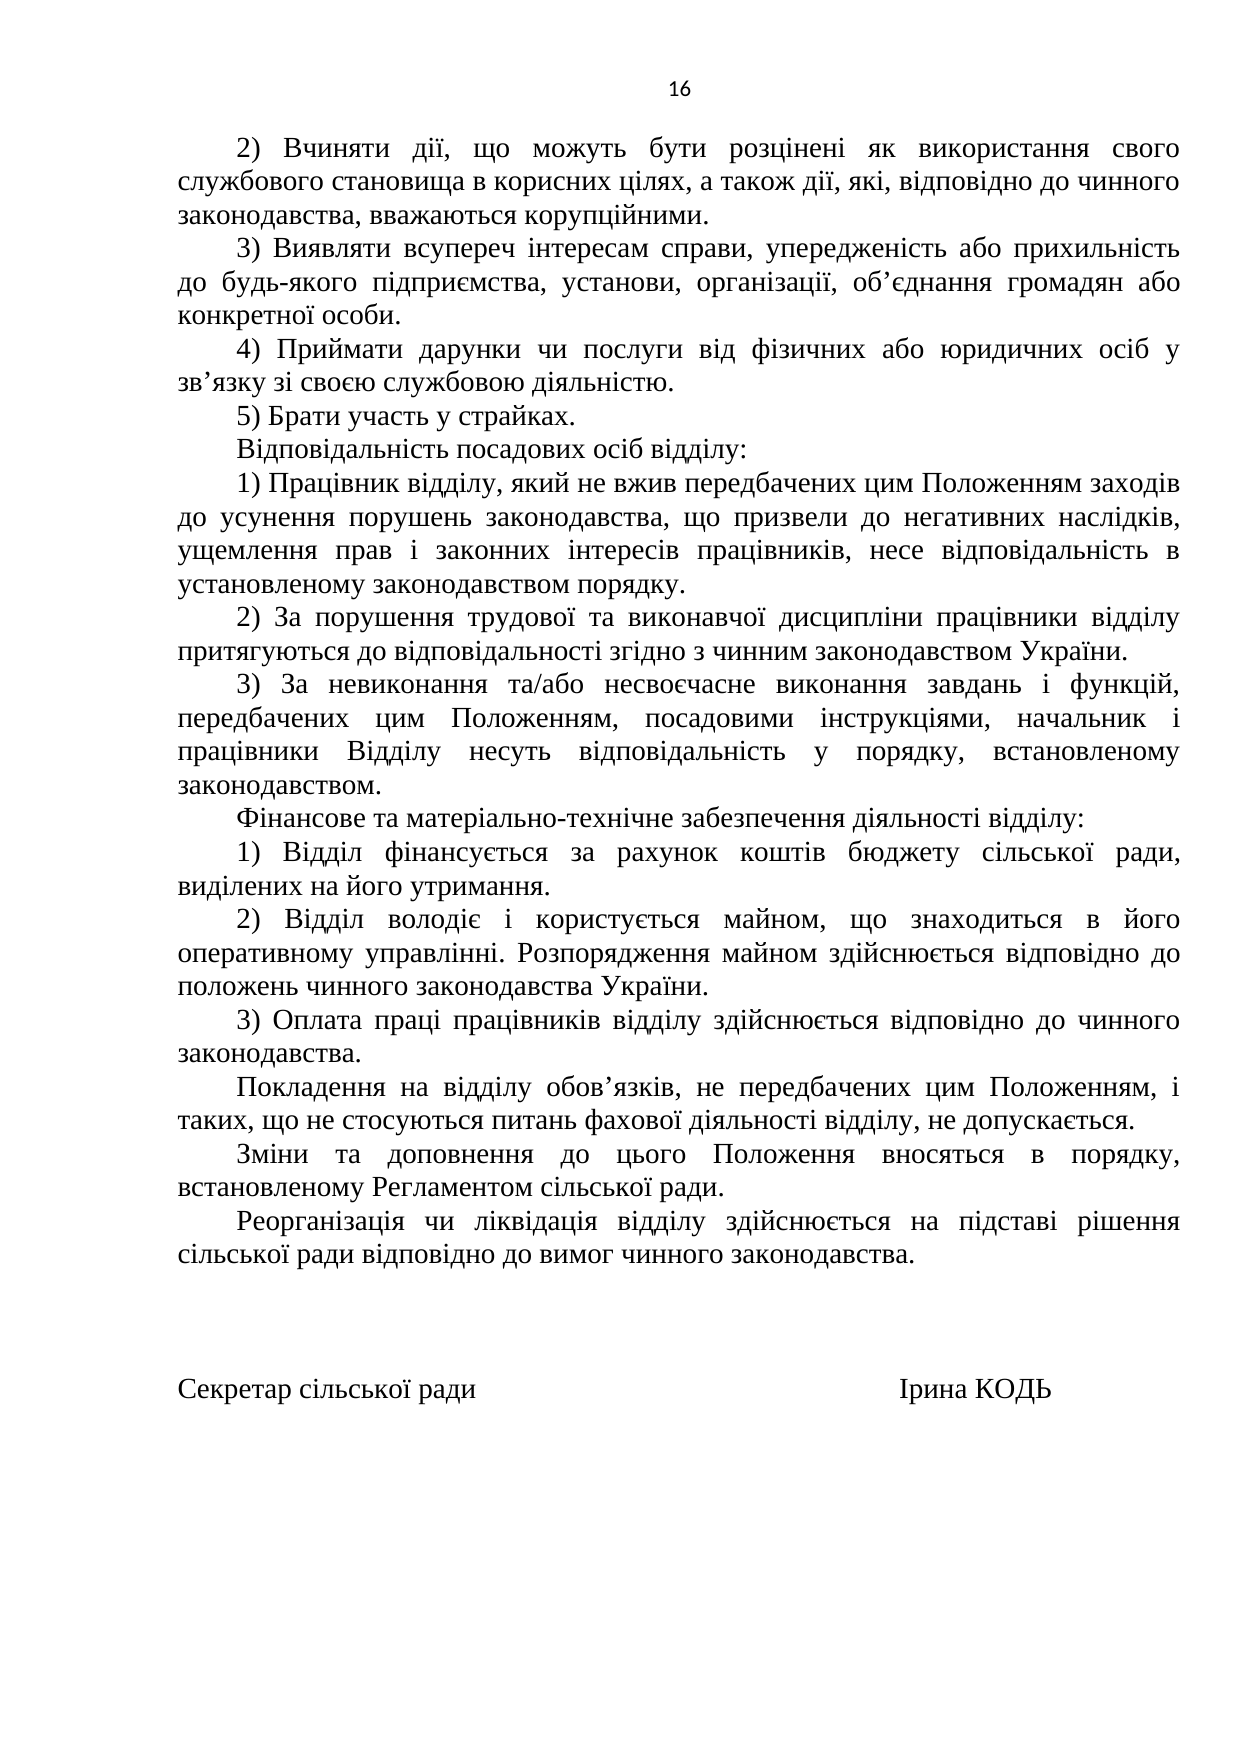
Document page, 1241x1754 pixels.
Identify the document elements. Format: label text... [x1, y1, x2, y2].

text 3) Виявляти всупереч інтересам справи, упередженість або прихильність до будь-якого підприємства, установи, організації, об’єднання громадян або конкретної особи. [177, 230, 1181, 331]
text Зміни та доповнення до цього Положення вносяться в порядку, встановленому Регламентом сільської ради. [177, 1136, 1181, 1203]
text Реорганізація чи ліквідація відділу здійснюється на підставі рішення сільської ради відповідно до вимог чинного законодавства. [177, 1203, 1181, 1270]
text 1) Працівник відділу, який не вжив передбачених цим Положенням заходів до усунення порушень законодавства, що призвели до негативних наслідків, ущемлення прав і законних інтересів працівників, несе відповідальність в установленому законодавством порядку. [177, 465, 1181, 599]
text 5) Брати участь у страйках. [177, 398, 1181, 432]
text 3) Оплата праці працівників відділу здійснюється відповідно до чинного законодавства. [177, 1002, 1181, 1069]
text Фінансове та матеріально-технічне забезпечення діяльності відділу: [177, 801, 1181, 834]
text 3) За невиконання та/або несвоєчасне виконання завдань і функцій, передбачених цим Положенням, посадовими інструкціями, начальник і працівники Відділу несуть відповідальність у порядку, встановленому законодавством. [177, 666, 1181, 801]
text Секретар сільської ради Ірина КОДЬ [177, 1371, 1181, 1404]
text Відповідальність посадових осіб відділу: [177, 432, 1181, 465]
text 1) Відділ фінансується за рахунок коштів бюджету сільської ради, виділених на його утримання. [177, 834, 1181, 901]
text 2) Відділ володіє і користується майном, що знаходиться в його оперативному управлінні. Розпорядження майном здійснюється відповідно до положень чинного законодавства України. [177, 901, 1181, 1002]
text 4) Приймати дарунки чи послуги від фізичних або юридичних осіб у зв’язку зі своєю службовою діяльністю. [177, 331, 1181, 398]
text 2) Вчиняти дії, що можуть бути розцінені як використання свого службового становища в корисних цілях, а також дії, які, відповідно до чинного законодавства, вважаються корупційними. [177, 130, 1181, 230]
text Покладення на відділу обов’язків, не передбачених цим Положенням, і таких, що не стосуються питань фахової діяльності відділу, не допускається. [177, 1069, 1181, 1136]
text 2) За порушення трудової та виконавчої дисципліни працівники відділу притягуються до відповідальності згідно з чинним законодавством України. [177, 599, 1181, 666]
